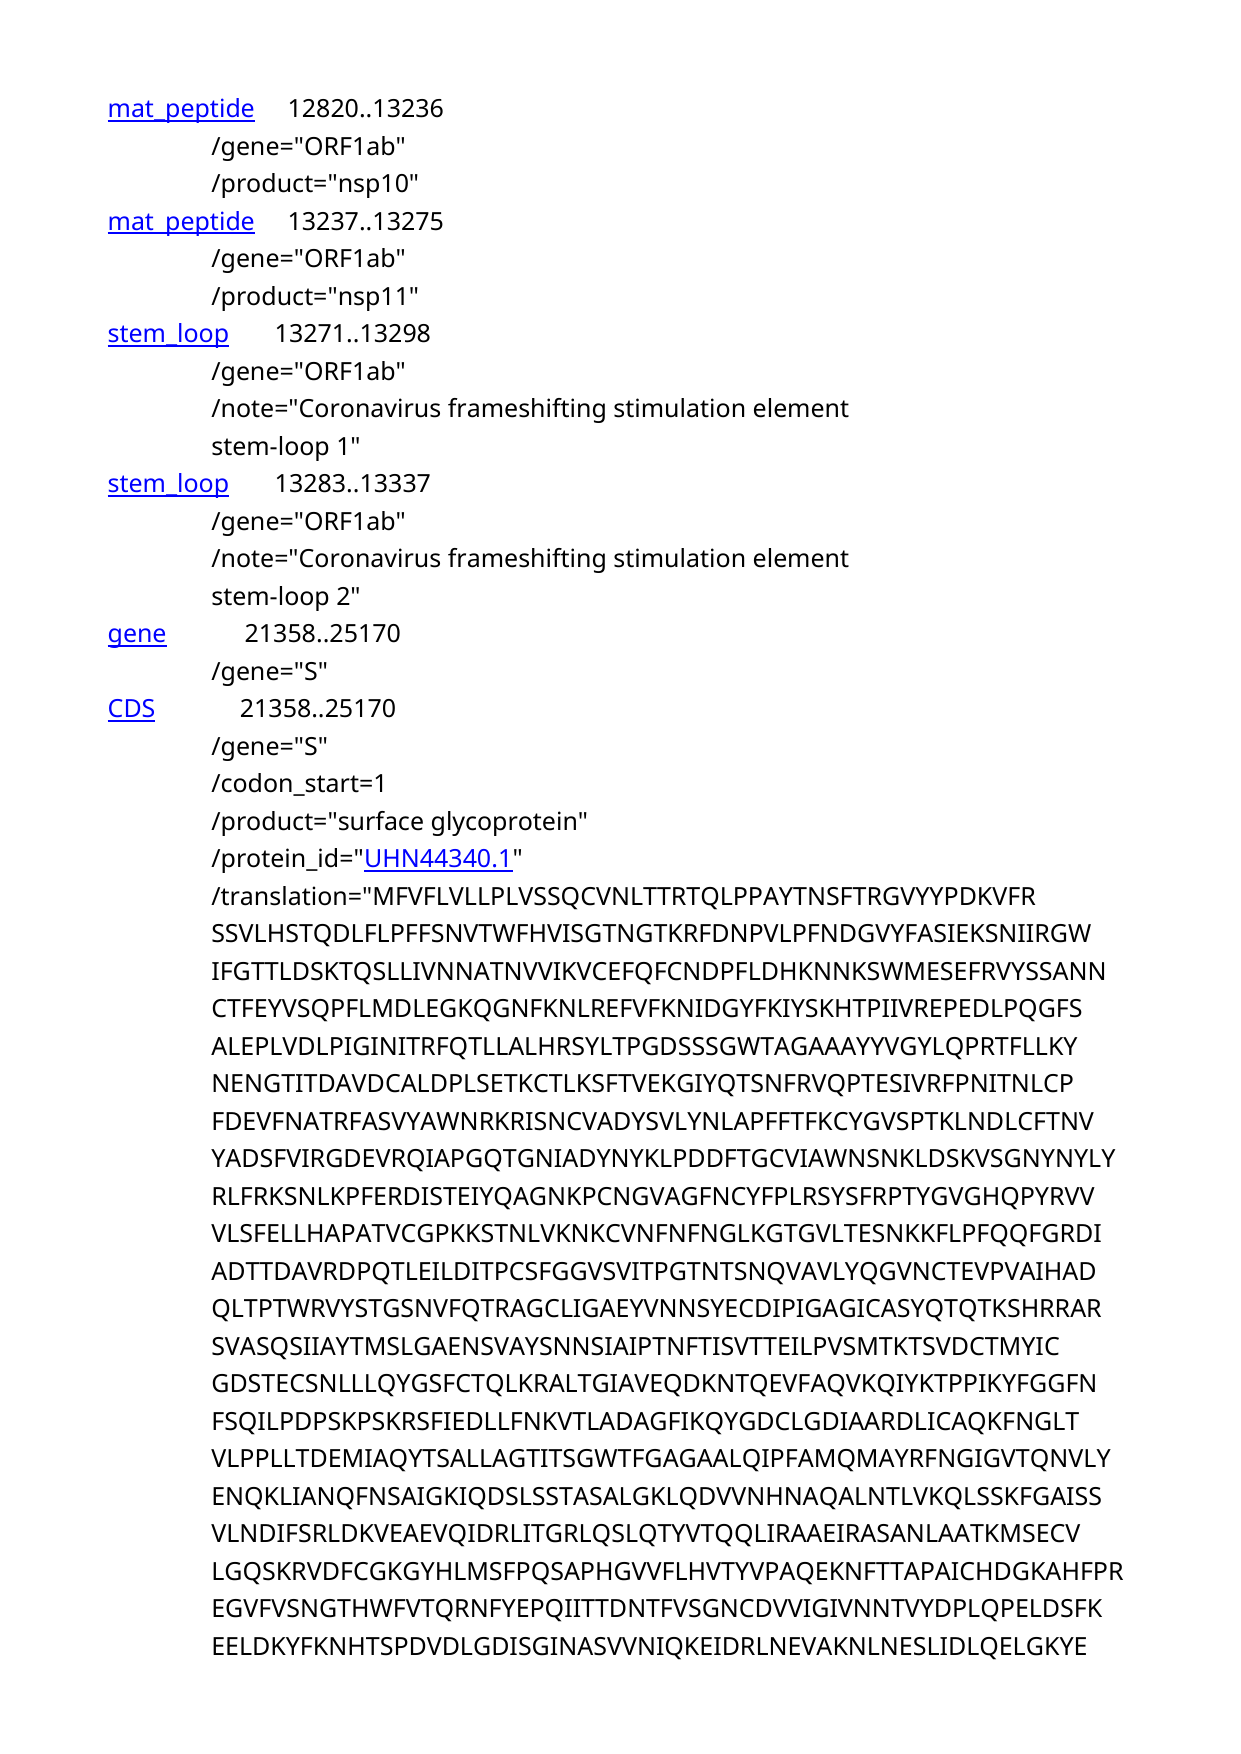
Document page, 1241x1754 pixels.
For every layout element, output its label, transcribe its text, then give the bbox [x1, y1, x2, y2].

text LGQSKRVDFCGKGYHLMSFPQSAPHGVVFLHVTYVPAQEKNFTTAPAICHDGKAHFPR [75, 1552, 1165, 1589]
text FDEVFNATRFASVYAWNRKRISNCVADYSVLYNLAPFFTFKCYGVSPTKLNDLCFTNV [75, 1102, 1165, 1139]
text RLFRKSNLKPFERDISTEIYQAGNKPCNGVAGFNCYFPLRSYSFRPTYGVGHQPYRVV [75, 1177, 1165, 1214]
text /note="Coronavirus frameshifting stimulation element [75, 389, 1165, 427]
text /protein_id="UHN44340.1" [75, 839, 1165, 877]
text stem-loop 2" [75, 577, 1165, 614]
text VLPPLLTDEMIAQYTSALLAGTITSGWTFGAGAALQIPFAMQMAYRFNGIGVTQNVLY [75, 1439, 1165, 1477]
text /product="nsp10" [75, 164, 1165, 202]
text /gene="S" [75, 652, 1165, 689]
text /product="nsp11" [75, 277, 1165, 314]
text EGVFVSNGTHWFVTQRNFYEPQIITTDNTFVSGNCDVVIGIVNNTVYDPLQPELDSFK [75, 1589, 1165, 1627]
text NENGTITDAVDCALDPLSETKCTLKSFTVEKGIYQTSNFRVQPTESIVRFPNITNLCP [75, 1064, 1165, 1102]
text /gene="ORF1ab" [75, 127, 1165, 164]
text FSQILPDPSKPSKRSFIEDLLFNKVTLADAGFIKQYGDCLGDIAARDLICAQKFNGLT [75, 1402, 1165, 1439]
text EELDKYFKNHTSPDVDLGDISGINASVVNIQKEIDRLNEVAKNLNESLIDLQELGKYE [75, 1627, 1165, 1664]
text ENQKLIANQFNSAIGKIQDSLSSTASALGKLQDVVNHNAQALNTLVKQLSSKFGAISS [75, 1477, 1165, 1514]
text stem-loop 1" [75, 427, 1165, 464]
text /gene="ORF1ab" [75, 502, 1165, 539]
text VLSFELLHAPATVCGPKKSTNLVKNKCVNFNFNGLKGTGVLTESNKKFLPFQQFGRDI [75, 1214, 1165, 1252]
text ALEPLVDLPIGINITRFQTLLALHRSYLTPGDSSSGWTAGAAAYYVGYLQPRTFLLKY [75, 1027, 1165, 1064]
text /codon_start=1 [75, 764, 1165, 802]
text /gene="ORF1ab" [75, 239, 1165, 277]
text CDS 21358..25170 [75, 689, 1165, 727]
text /product="surface glycoprotein" [75, 802, 1165, 839]
text gene 21358..25170 [75, 614, 1165, 652]
text /gene="S" [75, 727, 1165, 764]
text SSVLHSTQDLFLPFFSNVTWFHVISGTNGTKRFDNPVLPFNDGVYFASIEKSNIIRGW [75, 914, 1165, 952]
text stem_loop 13271..13298 [75, 314, 1165, 352]
text SVASQSIIAYTMSLGAENSVAYSNNSIAIPTNFTISVTTEILPVSMTKTSVDCTMYIC [75, 1327, 1165, 1364]
text stem_loop 13283..13337 [75, 464, 1165, 502]
text /translation="MFVFLVLLPLVSSQCVNLTTRTQLPPAYTNSFTRGVYYPDKVFR [75, 877, 1165, 914]
text YADSFVIRGDEVRQIAPGQTGNIADYNYKLPDDFTGCVIAWNSNKLDSKVSGNYNYLY [75, 1139, 1165, 1177]
text GDSTECSNLLLQYGSFCTQLKRALTGIAVEQDKNTQEVFAQVKQIYKTPPIKYFGGFN [75, 1364, 1165, 1402]
text QLTPTWRVYSTGSNVFQTRAGCLIGAEYVNNSYECDIPIGAGICASYQTQTKSHRRAR [75, 1289, 1165, 1327]
text /note="Coronavirus frameshifting stimulation element [75, 539, 1165, 577]
text ADTTDAVRDPQTLEILDITPCSFGGVSVITPGTNTSNQVAVLYQGVNCTEVPVAIHAD [75, 1252, 1165, 1289]
text mat_peptide 13237..13275 [75, 202, 1165, 239]
text VLNDIFSRLDKVEAEVQIDRLITGRLQSLQTYVTQQLIRAAEIRASANLAATKMSECV [75, 1514, 1165, 1552]
text IFGTTLDSKTQSLLIVNNATNVVIKVCEFQFCNDPFLDHKNNKSWMESEFRVYSSANN [75, 952, 1165, 989]
text CTFEYVSQPFLMDLEGKQGNFKNLREFVFKNIDGYFKIYSKHTPIIVREPEDLPQGFS [75, 989, 1165, 1027]
text mat_peptide 12820..13236 [75, 89, 1165, 127]
text /gene="ORF1ab" [75, 352, 1165, 389]
